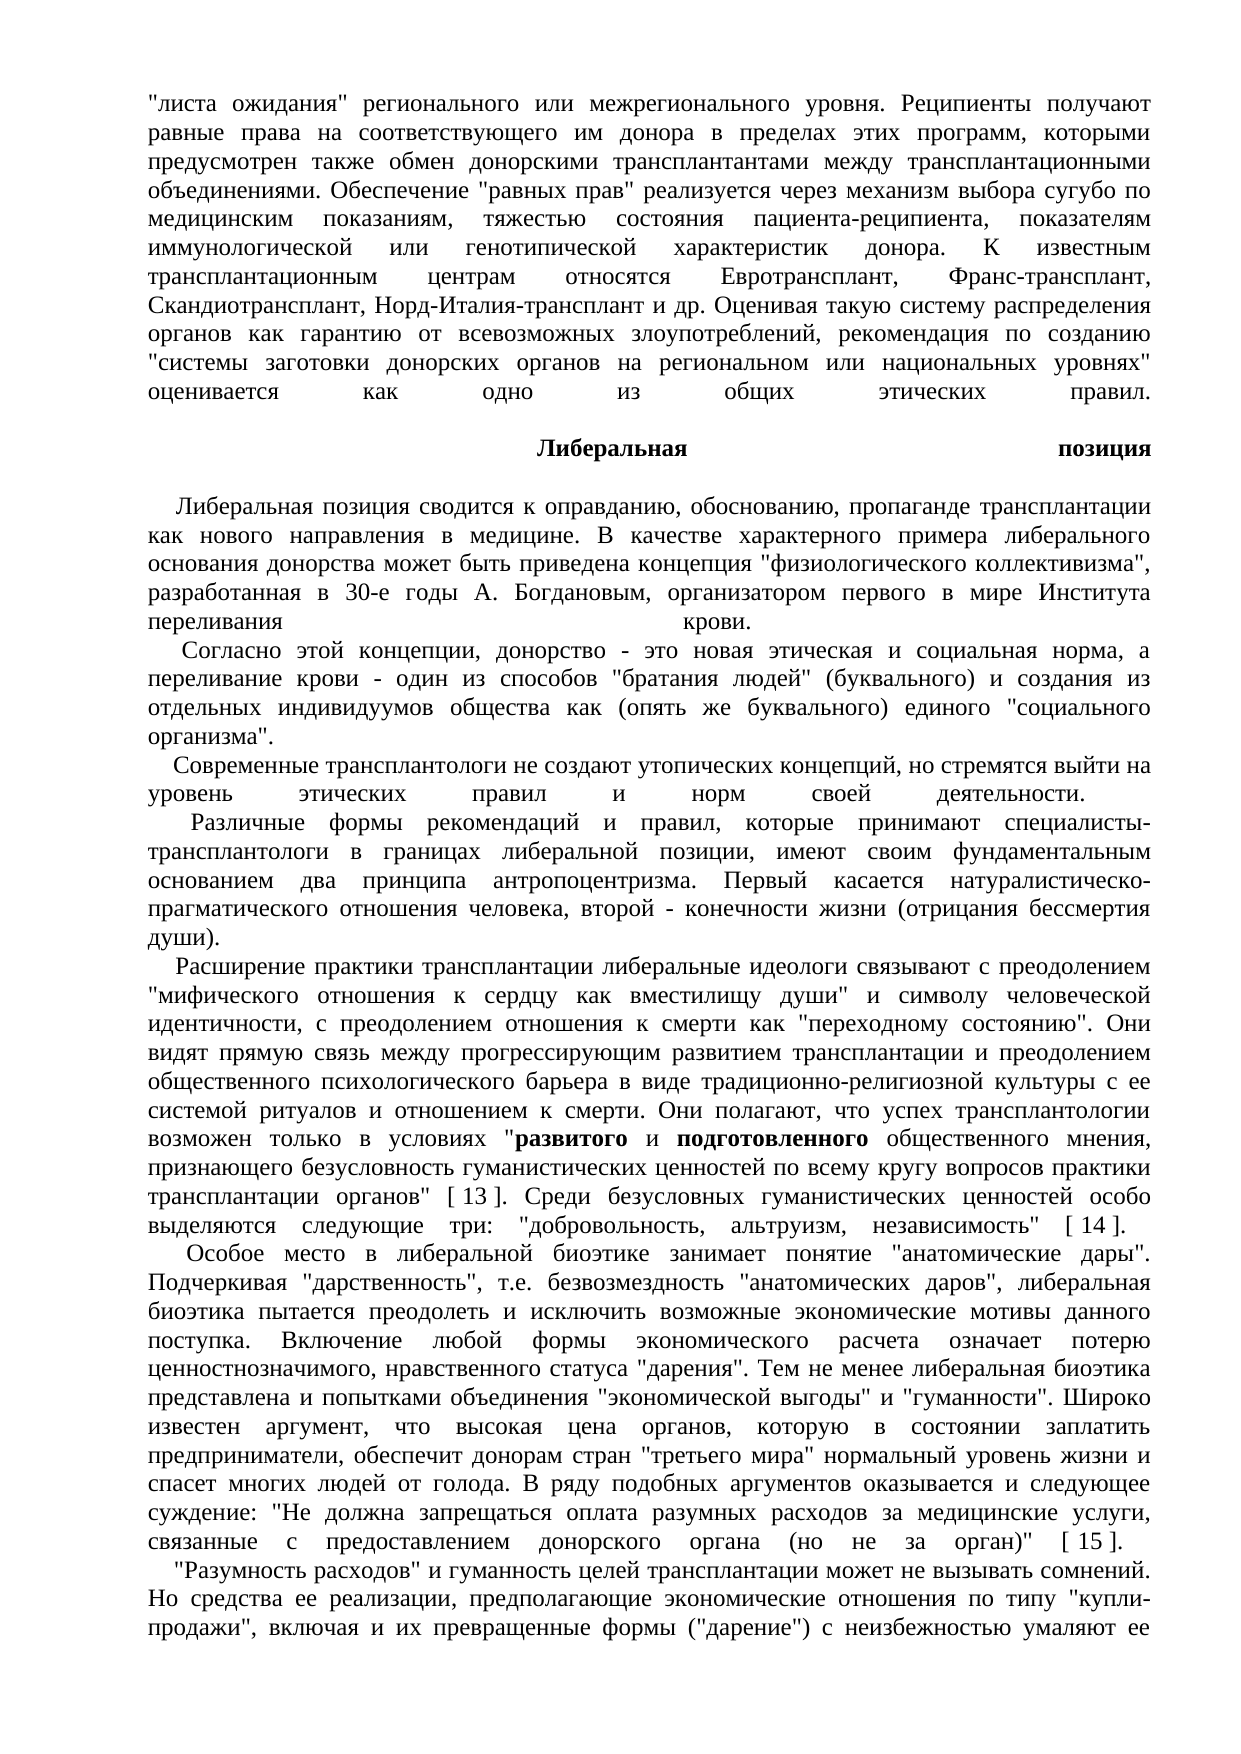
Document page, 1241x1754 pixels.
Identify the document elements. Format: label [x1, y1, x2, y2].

text [148, 88, 1152, 1641]
